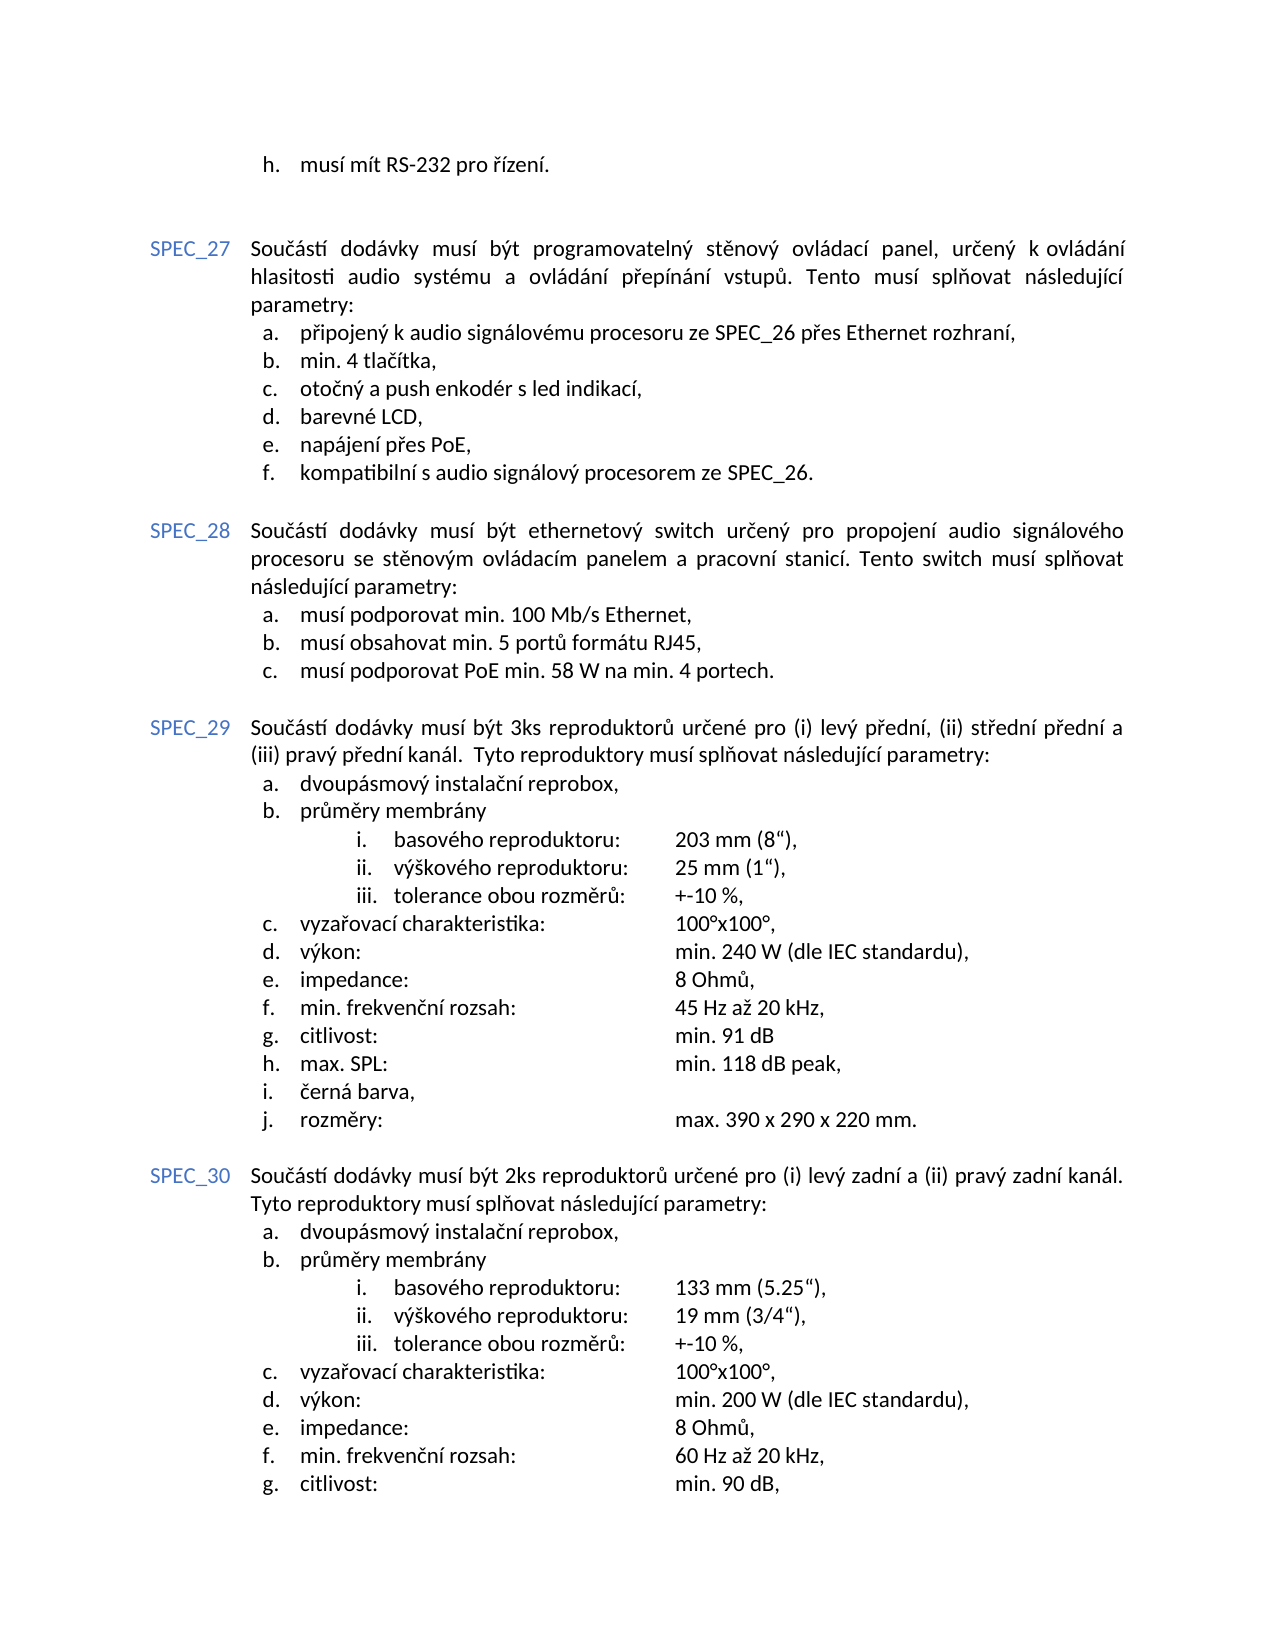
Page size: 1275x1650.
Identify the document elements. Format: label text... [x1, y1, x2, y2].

list vyzařovací charakteristika: 100°x100°, [262, 1357, 1125, 1385]
list basového reproduktoru: 133 mm (5.25“), [356, 1273, 1125, 1301]
list dvoupásmový instalační reprobox, [262, 769, 1125, 797]
list kompatibilní s audio signálový procesorem ze SPEC_26. [262, 458, 1125, 486]
list Součástí dodávky musí být 2ks reproduktorů určené pro (i) levý zadní a (ii) pravý zadní kanál. Tyto reproduktory musí splňovat následující parametry: [150, 1161, 1125, 1217]
list tolerance obou rozměrů: +-10 %, [356, 881, 1125, 909]
list Součástí dodávky musí být 3ks reproduktorů určené pro (i) levý přední, (ii) střední přední a (iii) pravý přední kanál. Tyto reproduktory musí splňovat následující parametry: [150, 713, 1125, 769]
list průměry membrány [262, 1245, 1125, 1273]
list černá barva, [262, 1077, 1125, 1105]
list tolerance obou rozměrů: +-10 %, [356, 1329, 1125, 1357]
list výškového reproduktoru: 19 mm (3/4“), [356, 1301, 1125, 1329]
list musí podporovat PoE min. 58 W na min. 4 portech. [262, 657, 1125, 684]
list min. frekvenční rozsah: 45 Hz až 20 kHz, [262, 993, 1125, 1021]
list Součástí dodávky musí být programovatelný stěnový ovládací panel, určený k ovládání hlasitosti audio systému a ovládání přepínání vstupů. Tento musí splňovat následující parametry: [150, 234, 1125, 318]
list min. 4 tlačítka, [262, 346, 1125, 374]
list průměry membrány [262, 797, 1125, 825]
list musí obsahovat min. 5 portů formátu RJ45, [262, 628, 1125, 657]
list citlivost: min. 90 dB, [262, 1469, 1125, 1497]
list basového reproduktoru: 203 mm (8“), [356, 825, 1125, 853]
list musí podporovat min. 100 Mb/s Ethernet, [262, 601, 1125, 628]
list rozměry: max. 390 x 290 x 220 mm. [262, 1105, 1125, 1133]
list dvoupásmový instalační reprobox, [262, 1217, 1125, 1245]
list impedance: 8 Ohmů, [262, 1413, 1125, 1441]
list napájení přes PoE, [262, 430, 1125, 458]
list výkon: min. 200 W (dle IEC standardu), [262, 1385, 1125, 1413]
list vyzařovací charakteristika: 100°x100°, [262, 909, 1125, 937]
list max. SPL: min. 118 dB peak, [262, 1049, 1125, 1077]
list připojený k audio signálovému procesoru ze SPEC_26 přes Ethernet rozhraní, [262, 318, 1125, 346]
list otočný a push enkodér s led indikací, [262, 374, 1125, 402]
list impedance: 8 Ohmů, [262, 965, 1125, 993]
list barevné LCD, [262, 402, 1125, 430]
list min. frekvenční rozsah: 60 Hz až 20 kHz, [262, 1441, 1125, 1469]
list musí mít RS-232 pro řízení. [262, 150, 1125, 178]
list Součástí dodávky musí být ethernetový switch určený pro propojení audio signálového procesoru se stěnovým ovládacím panelem a pracovní stanicí. Tento switch musí splňovat následující parametry: [150, 516, 1125, 601]
list výškového reproduktoru: 25 mm (1“), [356, 853, 1125, 881]
list citlivost: min. 91 dB [262, 1021, 1125, 1049]
list výkon: min. 240 W (dle IEC standardu), [262, 937, 1125, 965]
